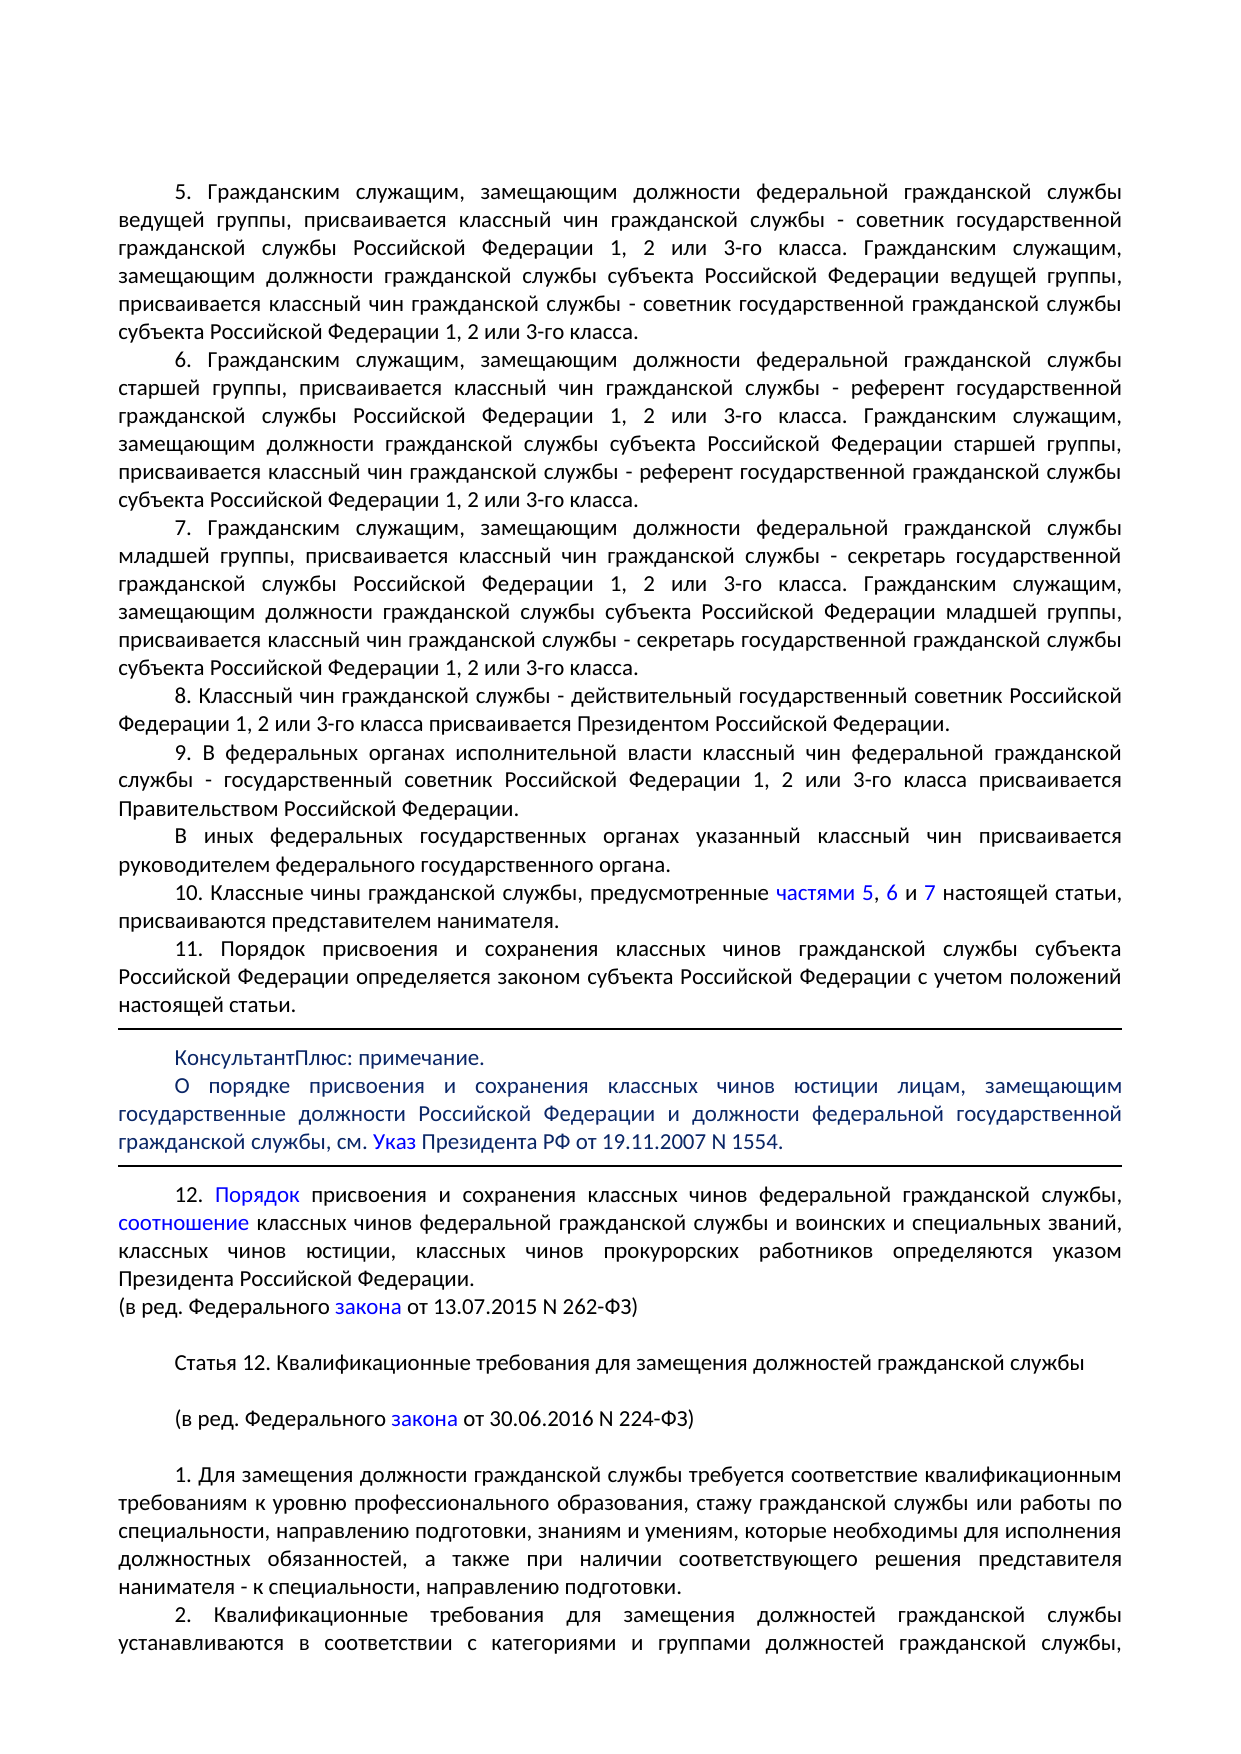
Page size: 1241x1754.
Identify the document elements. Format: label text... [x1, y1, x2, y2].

text 6. Гражданским служащим, замещающим должности федеральной гражданской службы старшей группы, присваивается классный чин гражданской службы - референт государственной гражданской службы Российской Федерации 1, 2 или 3-го класса. Гражданским служащим, замещающим должности гражданской службы субъекта Российской Федерации старшей группы, присваивается классный чин гражданской службы - референт государственной гражданской службы субъекта Российской Федерации 1, 2 или 3-го класса. [118, 345, 1122, 513]
text 9. В федеральных органах исполнительной власти классный чин федеральной гражданской службы - государственный советник Российской Федерации 1, 2 или 3-го класса присваивается Правительством Российской Федерации. [118, 738, 1122, 822]
text КонсультантПлюс: примечание. [118, 1043, 1122, 1071]
text Статья 12. Квалификационные требования для замещения должностей гражданской службы [118, 1348, 1122, 1376]
text 1. Для замещения должности гражданской службы требуется соответствие квалификационным требованиям к уровню профессионального образования, стажу гражданской службы или работы по специальности, направлению подготовки, знаниям и умениям, которые необходимы для исполнения должностных обязанностей, а также при наличии соответствующего решения представителя нанимателя - к специальности, направлению подготовки. [118, 1460, 1122, 1600]
text 12. Порядок присвоения и сохранения классных чинов федеральной гражданской службы, соотношение классных чинов федеральной гражданской службы и воинских и специальных званий, классных чинов юстиции, классных чинов прокурорских работников определяются указом Президента Российской Федерации. [118, 1180, 1122, 1292]
text 5. Гражданским служащим, замещающим должности федеральной гражданской службы ведущей группы, присваивается классный чин гражданской службы - советник государственной гражданской службы Российской Федерации 1, 2 или 3-го класса. Гражданским служащим, замещающим должности гражданской службы субъекта Российской Федерации ведущей группы, присваивается классный чин гражданской службы - советник государственной гражданской службы субъекта Российской Федерации 1, 2 или 3-го класса. [118, 177, 1122, 345]
text 7. Гражданским служащим, замещающим должности федеральной гражданской службы младшей группы, присваивается классный чин гражданской службы - секретарь государственной гражданской службы Российской Федерации 1, 2 или 3-го класса. Гражданским служащим, замещающим должности гражданской службы субъекта Российской Федерации младшей группы, присваивается классный чин гражданской службы - секретарь государственной гражданской службы субъекта Российской Федерации 1, 2 или 3-го класса. [118, 513, 1122, 682]
text (в ред. Федерального закона от 13.07.2015 N 262-ФЗ) [118, 1292, 1122, 1320]
text В иных федеральных государственных органах указанный классный чин присваивается руководителем федерального государственного органа. [118, 822, 1122, 878]
text 8. Классный чин гражданской службы - действительный государственный советник Российской Федерации 1, 2 или 3-го класса присваивается Президентом Российской Федерации. [118, 682, 1122, 738]
text 10. Классные чины гражданской службы, предусмотренные частями 5, 6 и 7 настоящей статьи, присваиваются представителем нанимателя. [118, 878, 1122, 934]
text О порядке присвоения и сохранения классных чинов юстиции лицам, замещающим государственные должности Российской Федерации и должности федеральной государственной гражданской службы, см. Указ Президента РФ от 19.11.2007 N 1554. [118, 1071, 1122, 1155]
text (в ред. Федерального закона от 30.06.2016 N 224-ФЗ) [118, 1404, 1122, 1432]
text 11. Порядок присвоения и сохранения классных чинов гражданской службы субъекта Российской Федерации определяется законом субъекта Российской Федерации с учетом положений настоящей статьи. [118, 934, 1122, 1018]
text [118, 1600, 1122, 1656]
